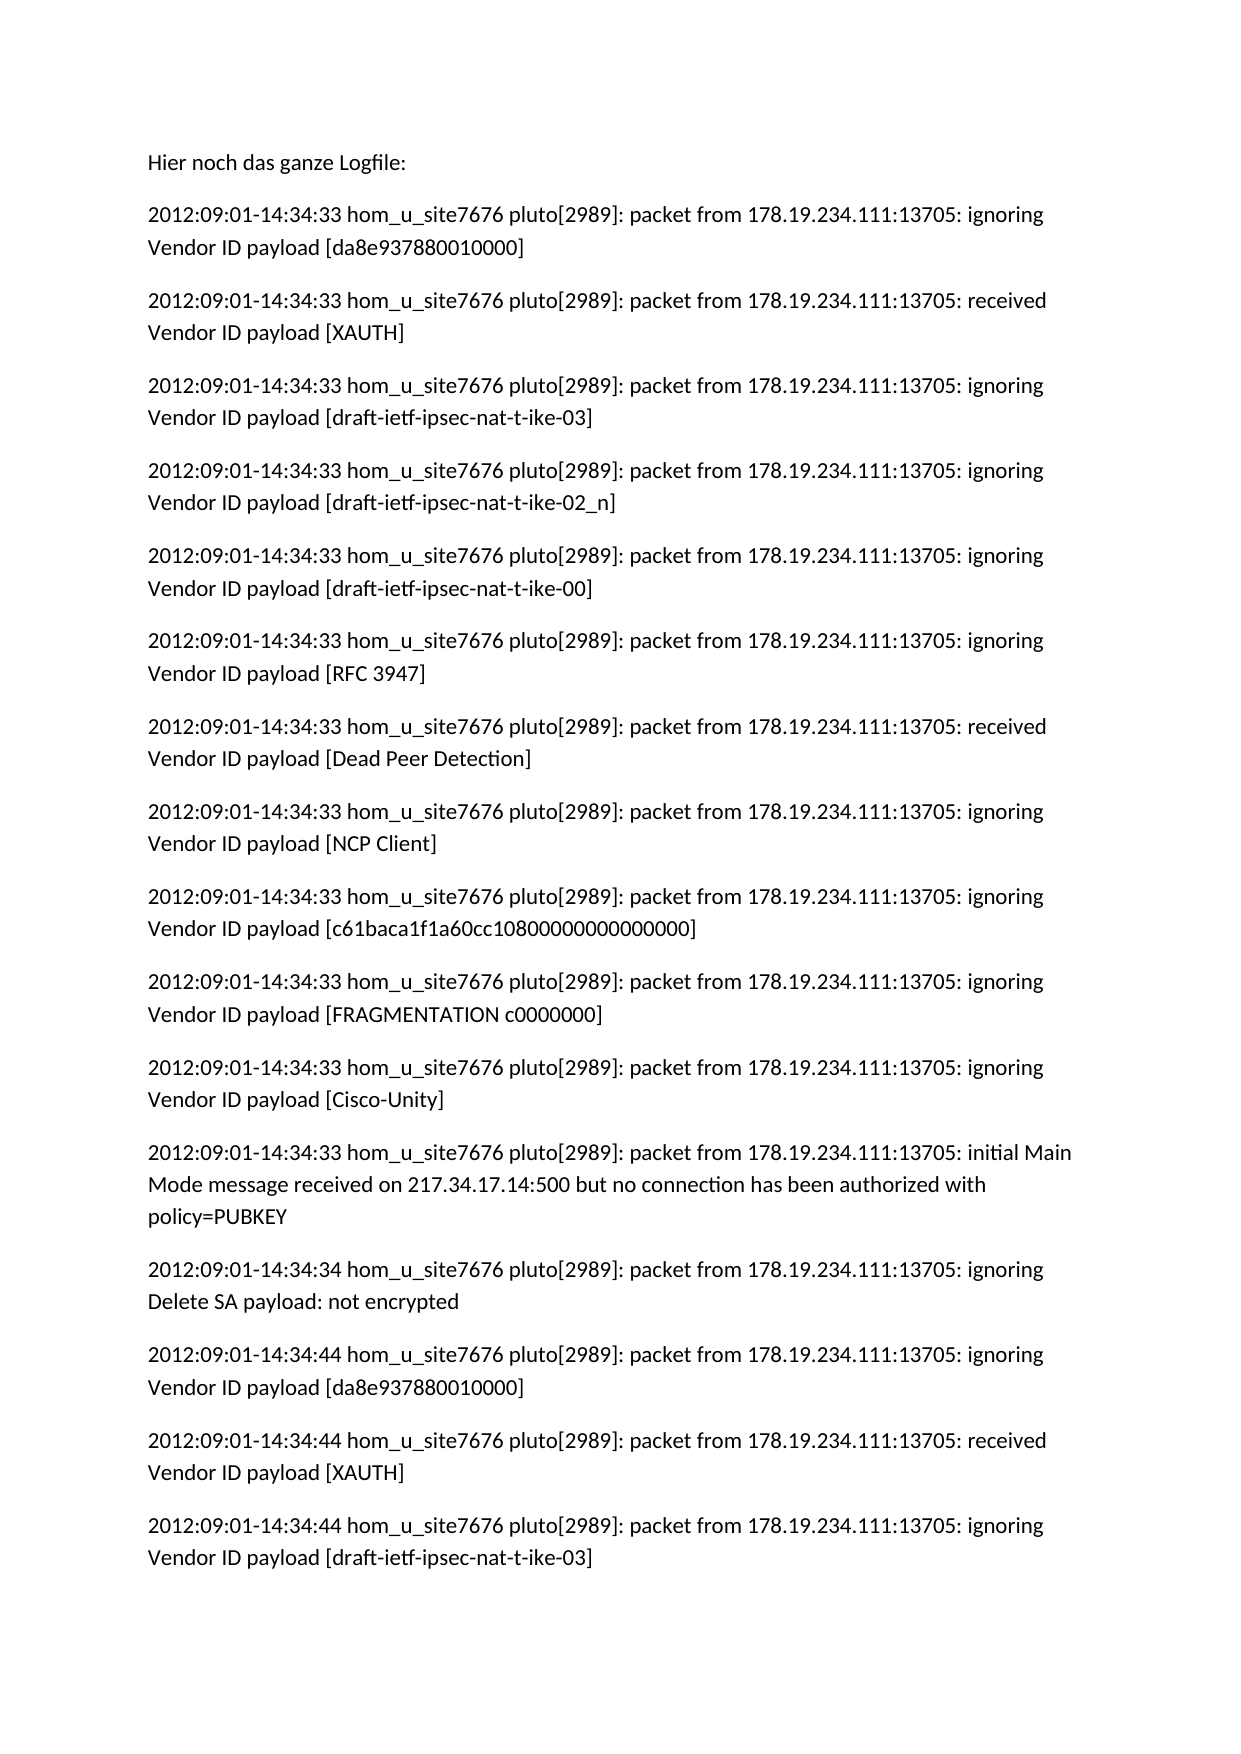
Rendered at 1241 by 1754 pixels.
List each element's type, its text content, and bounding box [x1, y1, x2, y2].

text 2012:09:01-14:34:33 hom_u_site7676 pluto[2989]: packet from 178.19.234.111:13705: ignoring Vendor ID payload [draft-ietf-ipsec-nat-t-ike-00] [148, 541, 1093, 602]
text 2012:09:01-14:34:33 hom_u_site7676 pluto[2989]: packet from 178.19.234.111:13705: ignoring Vendor ID payload [da8e937880010000] [148, 201, 1093, 261]
text Hier noch das ganze Logfile: [148, 148, 1093, 176]
text 2012:09:01-14:34:33 hom_u_site7676 pluto[2989]: packet from 178.19.234.111:13705: ignoring Vendor ID payload [NCP Client] [148, 797, 1093, 857]
text 2012:09:01-14:34:34 hom_u_site7676 pluto[2989]: packet from 178.19.234.111:13705: ignoring Delete SA payload: not encrypted [148, 1255, 1093, 1316]
text 2012:09:01-14:34:33 hom_u_site7676 pluto[2989]: packet from 178.19.234.111:13705: received Vendor ID payload [Dead Peer Detection] [148, 712, 1093, 772]
text 2012:09:01-14:34:33 hom_u_site7676 pluto[2989]: packet from 178.19.234.111:13705: ignoring Vendor ID payload [FRAGMENTATION c0000000] [148, 967, 1093, 1028]
text 2012:09:01-14:34:44 hom_u_site7676 pluto[2989]: packet from 178.19.234.111:13705: ignoring Vendor ID payload [draft-ietf-ipsec-nat-t-ike-03] [148, 1511, 1093, 1571]
text 2012:09:01-14:34:33 hom_u_site7676 pluto[2989]: packet from 178.19.234.111:13705: ignoring Vendor ID payload [c61baca1f1a60cc10800000000000000] [148, 882, 1093, 942]
text 2012:09:01-14:34:44 hom_u_site7676 pluto[2989]: packet from 178.19.234.111:13705: received Vendor ID payload [XAUTH] [148, 1426, 1093, 1486]
text 2012:09:01-14:34:33 hom_u_site7676 pluto[2989]: packet from 178.19.234.111:13705: ignoring Vendor ID payload [draft-ietf-ipsec-nat-t-ike-02_n] [148, 456, 1093, 516]
text 2012:09:01-14:34:44 hom_u_site7676 pluto[2989]: packet from 178.19.234.111:13705: ignoring Vendor ID payload [da8e937880010000] [148, 1341, 1093, 1401]
text 2012:09:01-14:34:33 hom_u_site7676 pluto[2989]: packet from 178.19.234.111:13705: received Vendor ID payload [XAUTH] [148, 286, 1093, 346]
text 2012:09:01-14:34:33 hom_u_site7676 pluto[2989]: packet from 178.19.234.111:13705: ignoring Vendor ID payload [Cisco-Unity] [148, 1053, 1093, 1113]
text 2012:09:01-14:34:33 hom_u_site7676 pluto[2989]: packet from 178.19.234.111:13705: initial Main Mode message received on 217.34.17.14:500 but no connection has been authorized with policy=PUBKEY [148, 1138, 1093, 1230]
text 2012:09:01-14:34:33 hom_u_site7676 pluto[2989]: packet from 178.19.234.111:13705: ignoring Vendor ID payload [RFC 3947] [148, 627, 1093, 687]
text 2012:09:01-14:34:33 hom_u_site7676 pluto[2989]: packet from 178.19.234.111:13705: ignoring Vendor ID payload [draft-ietf-ipsec-nat-t-ike-03] [148, 371, 1093, 431]
